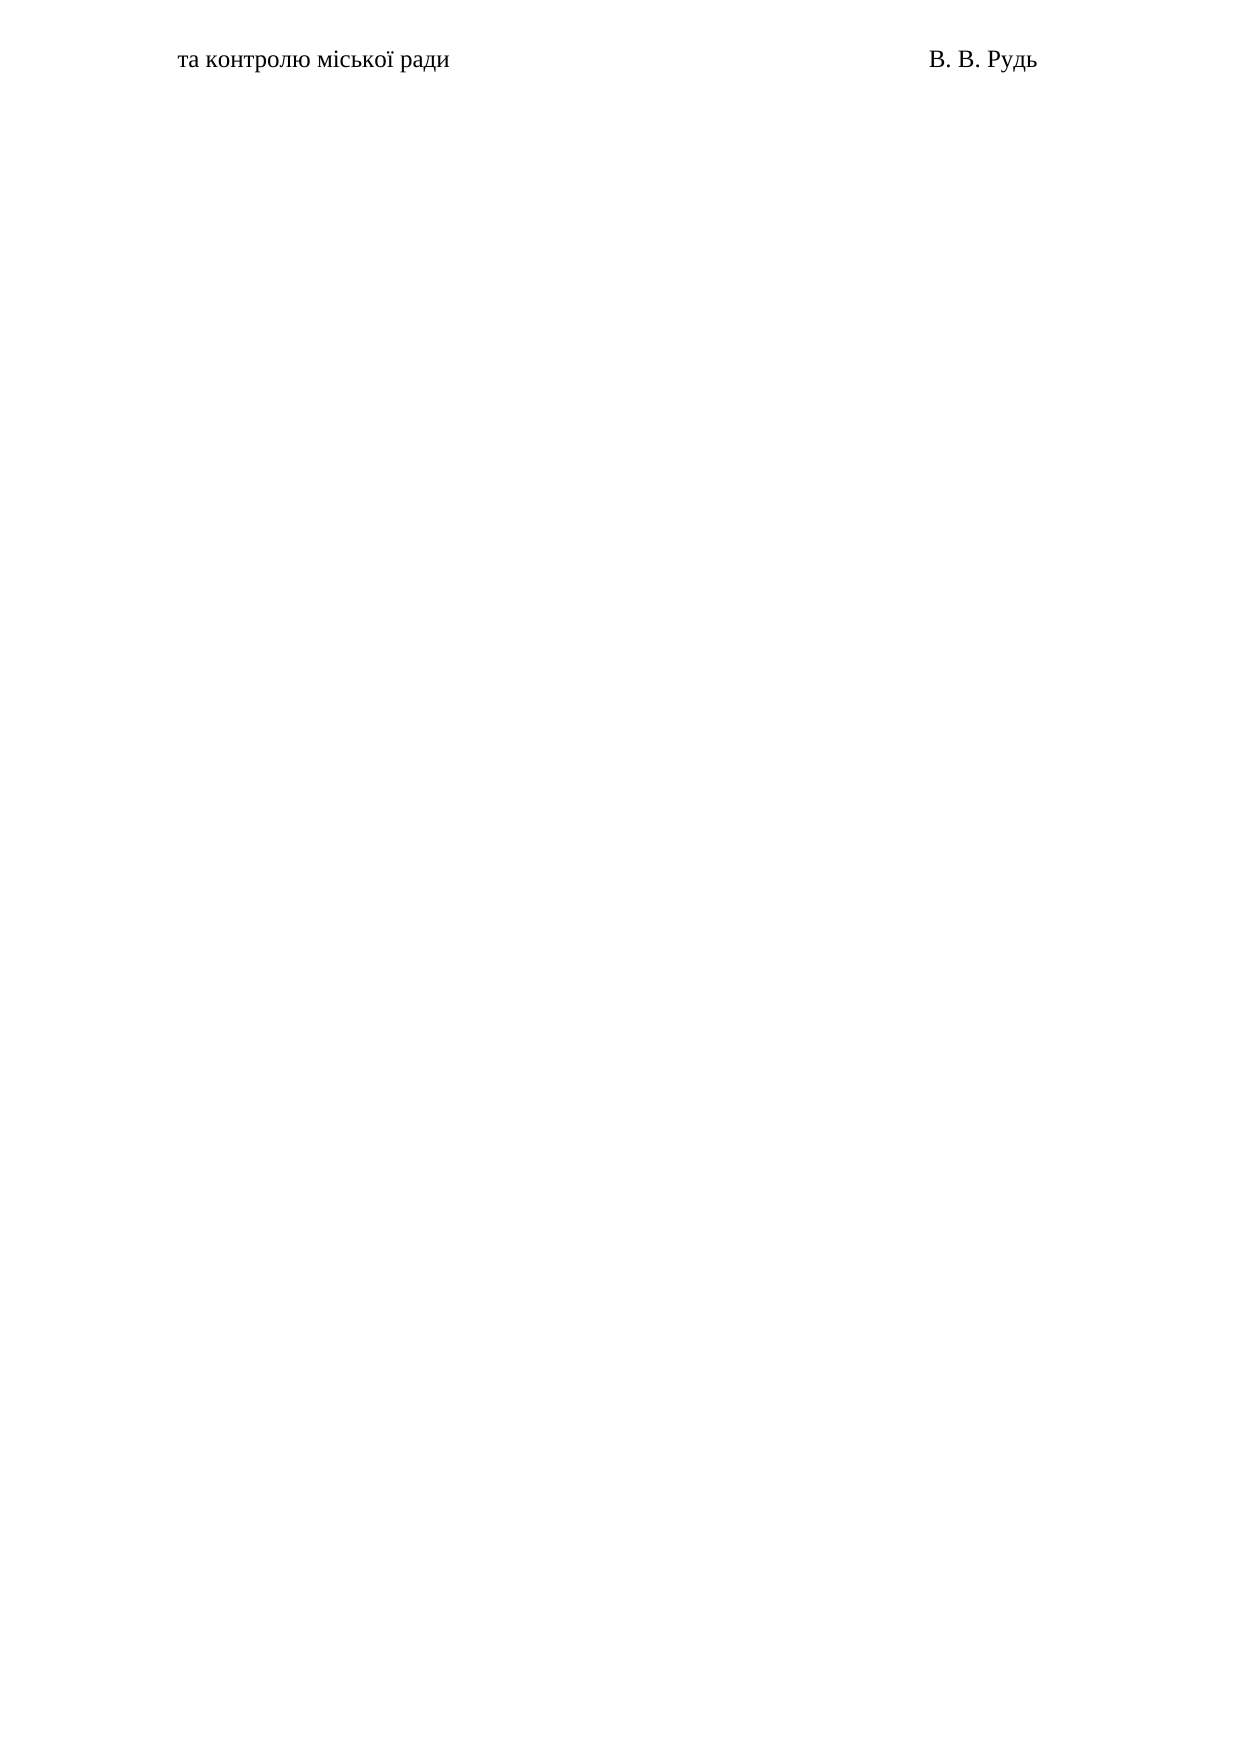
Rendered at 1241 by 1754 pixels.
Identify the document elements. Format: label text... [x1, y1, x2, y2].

text та контролю міської ради В. В. Рудь [177, 44, 1152, 73]
